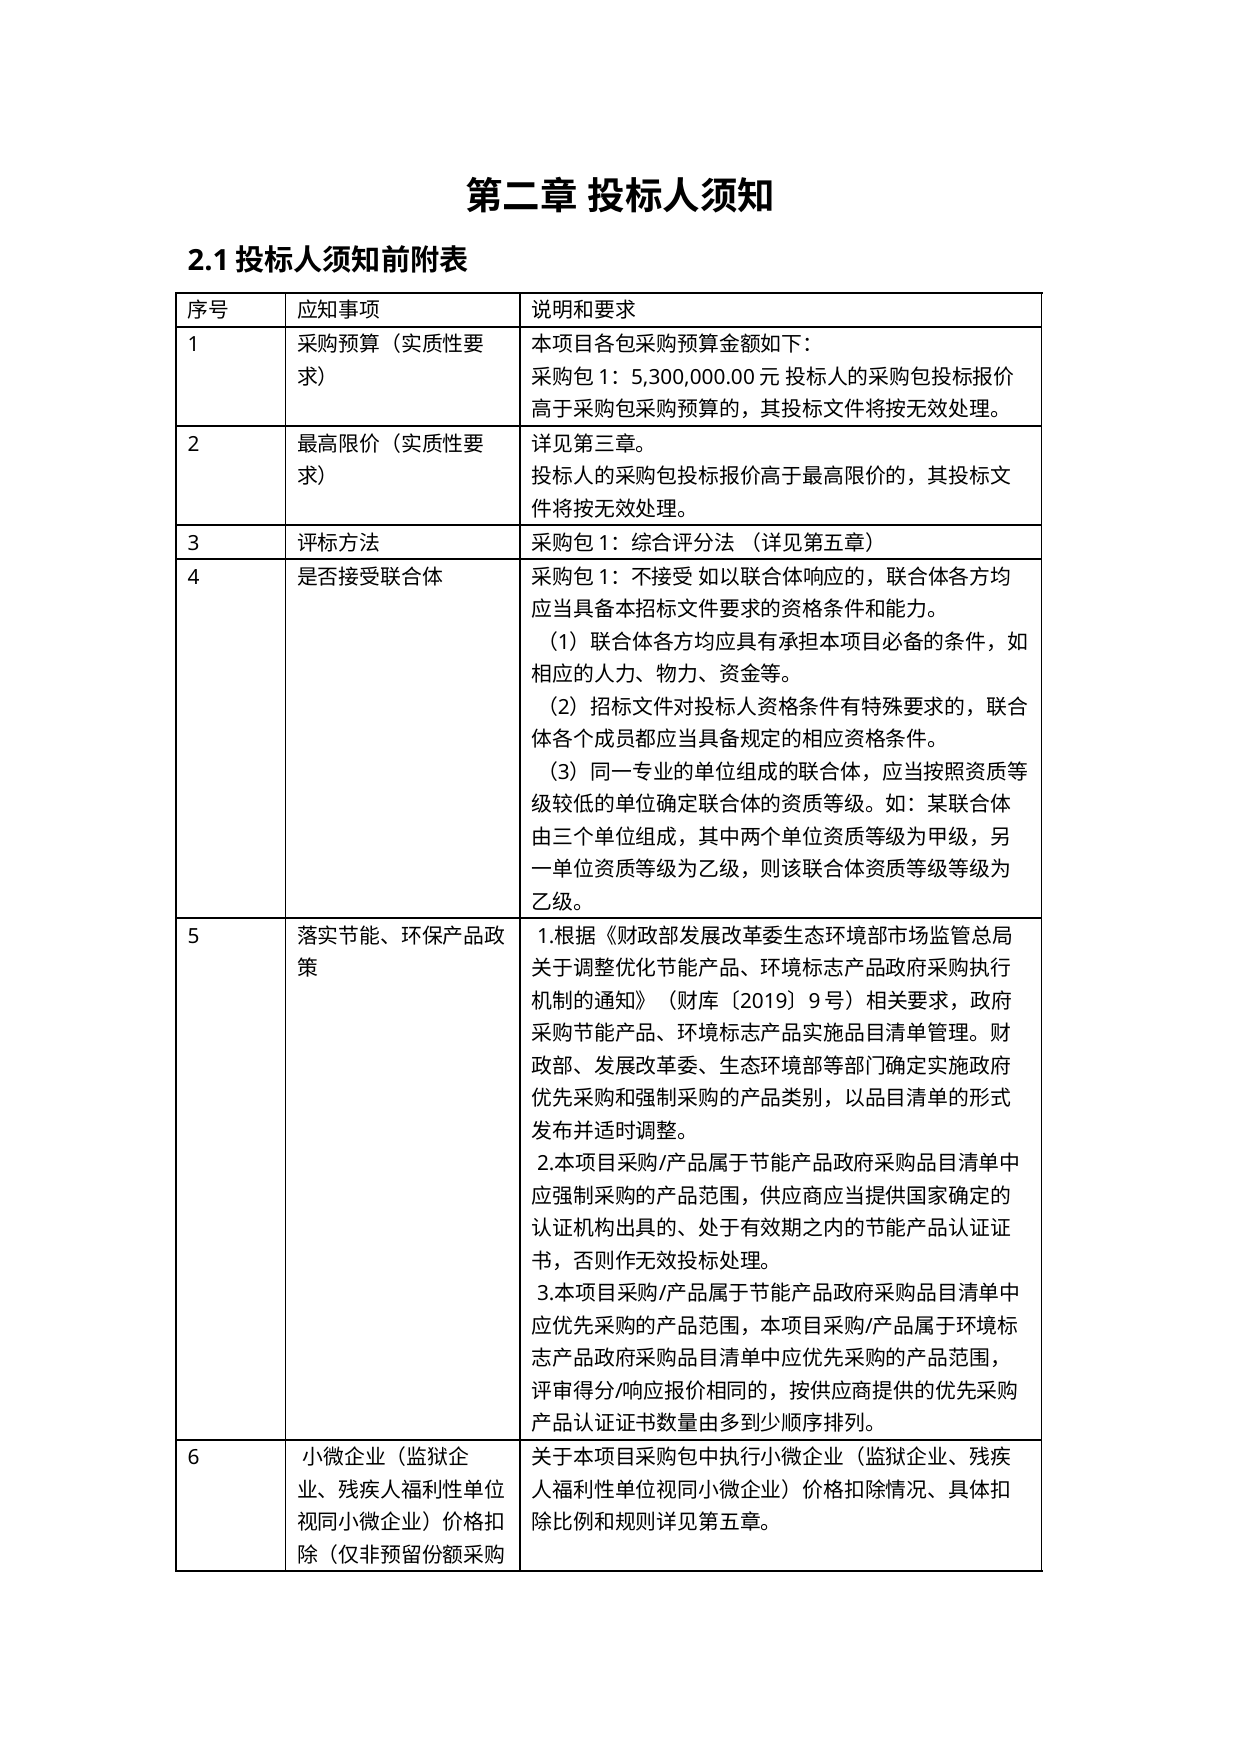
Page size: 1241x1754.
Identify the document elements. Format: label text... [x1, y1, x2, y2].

table_cell 2 [177, 427, 285, 524]
table_cell 5 [177, 919, 285, 1439]
table_cell 本项目各包采购预算金额如下： 采购包1：5,300,000.00元 投标人的采购包投标报价高于采购包采购预算的，其投标文件将按无效处理。 [521, 328, 1041, 425]
table_cell 落实节能、环保产品政策 [286, 919, 519, 1439]
table_cell 6 [177, 1441, 285, 1570]
table_cell 采购预算（实质性要求） [286, 328, 519, 425]
table_cell 4 [177, 560, 285, 917]
text 第二章 投标人须知 [187, 162, 1053, 227]
table_header 说明和要求 [521, 294, 1041, 326]
table_header 应知事项 [286, 294, 519, 326]
table_cell 评标方法 [286, 526, 519, 558]
table_cell 1 [177, 328, 285, 425]
table_cell 是否接受联合体 [286, 560, 519, 917]
table_cell 最高限价（实质性要求） [286, 427, 519, 524]
table_cell 采购包1：不接受 如以联合体响应的，联合体各方均应当具备本招标文件要求的资格条件和能力。 （1）联合体各方均应具有承担本项目必备的条件，如相应的人力、物力、资金等。 （2）招标文件对投标人资格条件有特殊要求的，联合体各个成员都应当具备规定的相应资格条件。 （3）同一专业的单位组成的联合体，应当按照资质等级较低的单位确定联合体的资质等级。如：某联合体由三个单位组成，其中两个单位资质等级为甲级，另一单位资质等级为乙级，则该联合体资质等级等级为乙级。 [521, 560, 1041, 917]
table_cell 3 [177, 526, 285, 558]
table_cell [521, 1441, 1041, 1570]
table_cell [286, 1441, 519, 1570]
table_header 序号 [177, 294, 285, 326]
text 2.1投标人须知前附表 [187, 227, 1053, 292]
table_cell 详见第三章。 投标人的采购包投标报价高于最高限价的，其投标文件将按无效处理。 [521, 427, 1041, 524]
table_cell 1.根据《财政部发展改革委生态环境部市场监管总局关于调整优化节能产品、环境标志产品政府采购执行机制的通知》（财库〔2019〕9号）相关要求，政府采购节能产品、环境标志产品实施品目清单管理。财政部、发展改革委、生态环境部等部门确定实施政府优先采购和强制采购的产品类别，以品目清单的形式发布并适时调整。 2.本项目采购/产品属于节能产品政府采购品目清单中应强制采购的产品范围，供应商应当提供国家确定的认证机构出具的、处于有效期之内的节能产品认证证书，否则作无效投标处理。 3.本项目采购/产品属于节能产品政府采购品目清单中应优先采购的产品范围，本项目采购/产品属于环境标志产品政府采购品目清单中应优先采购的产品范围，评审得分/响应报价相同的，按供应商提供的优先采购产品认证证书数量由多到少顺序排列。 [521, 919, 1041, 1439]
table_cell 采购包1：综合评分法 （详见第五章） [521, 526, 1041, 558]
